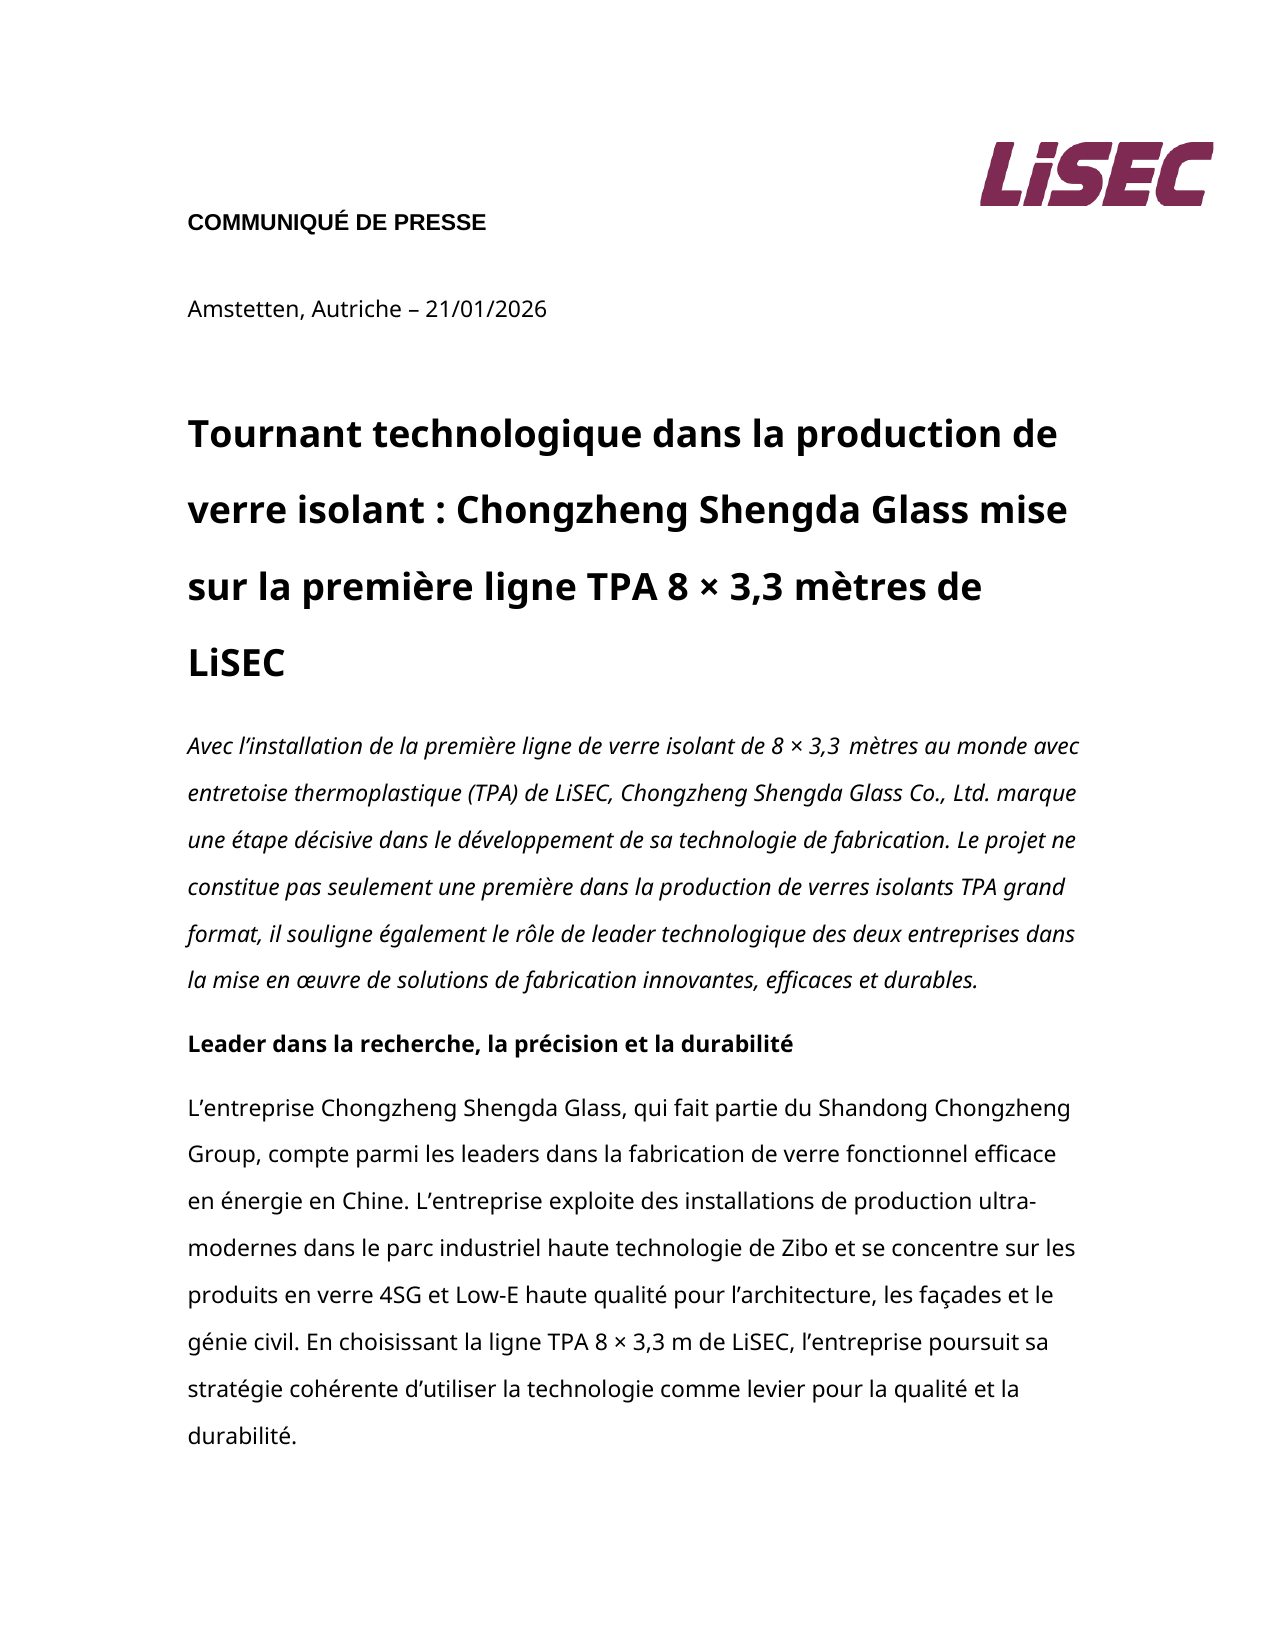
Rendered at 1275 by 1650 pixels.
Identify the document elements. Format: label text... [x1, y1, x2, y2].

text Leader dans la recherche, la précision et la durabilité [187, 1028, 1087, 1059]
text Avec l’installation de la première ligne de verre isolant de 8 × 3,3 mètres au monde avec entretoise thermoplastique (TPA) de LiSEC, Chongzheng Shengda Glass Co., Ltd. marque une étape décisive dans le développement de sa technologie de fabrication. Le projet ne constitue pas seulement une première dans la production de verres isolants TPA grand format, il souligne également le rôle de leader technologique des deux entreprises dans la mise en œuvre de solutions de fabrication innovantes, efficaces et durables. [187, 730, 1087, 996]
text L’entreprise Chongzheng Shengda Glass, qui fait partie du Shandong Chongzheng Group, compte parmi les leaders dans la fabrication de verre fonctionnel efficace en énergie en Chine. L’entreprise exploite des installations de production ultra-modernes dans le parc industriel haute technologie de Zibo et se concentre sur les produits en verre 4SG et Low-E haute qualité pour l’architecture, les façades et le génie civil. En choisissant la ligne TPA 8 × 3,3 m de LiSEC, l’entreprise poursuit sa stratégie cohérente d’utiliser la technologie comme levier pour la qualité et la durabilité. [187, 1091, 1087, 1451]
picture [978, 142, 1213, 205]
text Tournant technologique dans la production de verre isolant : Chongzheng Shengda Glass mise sur la première ligne TPA 8 × 3,3 mètres de LiSEC [187, 407, 1087, 688]
text Amstetten, Autriche – 21/01/2026 [187, 292, 1087, 324]
